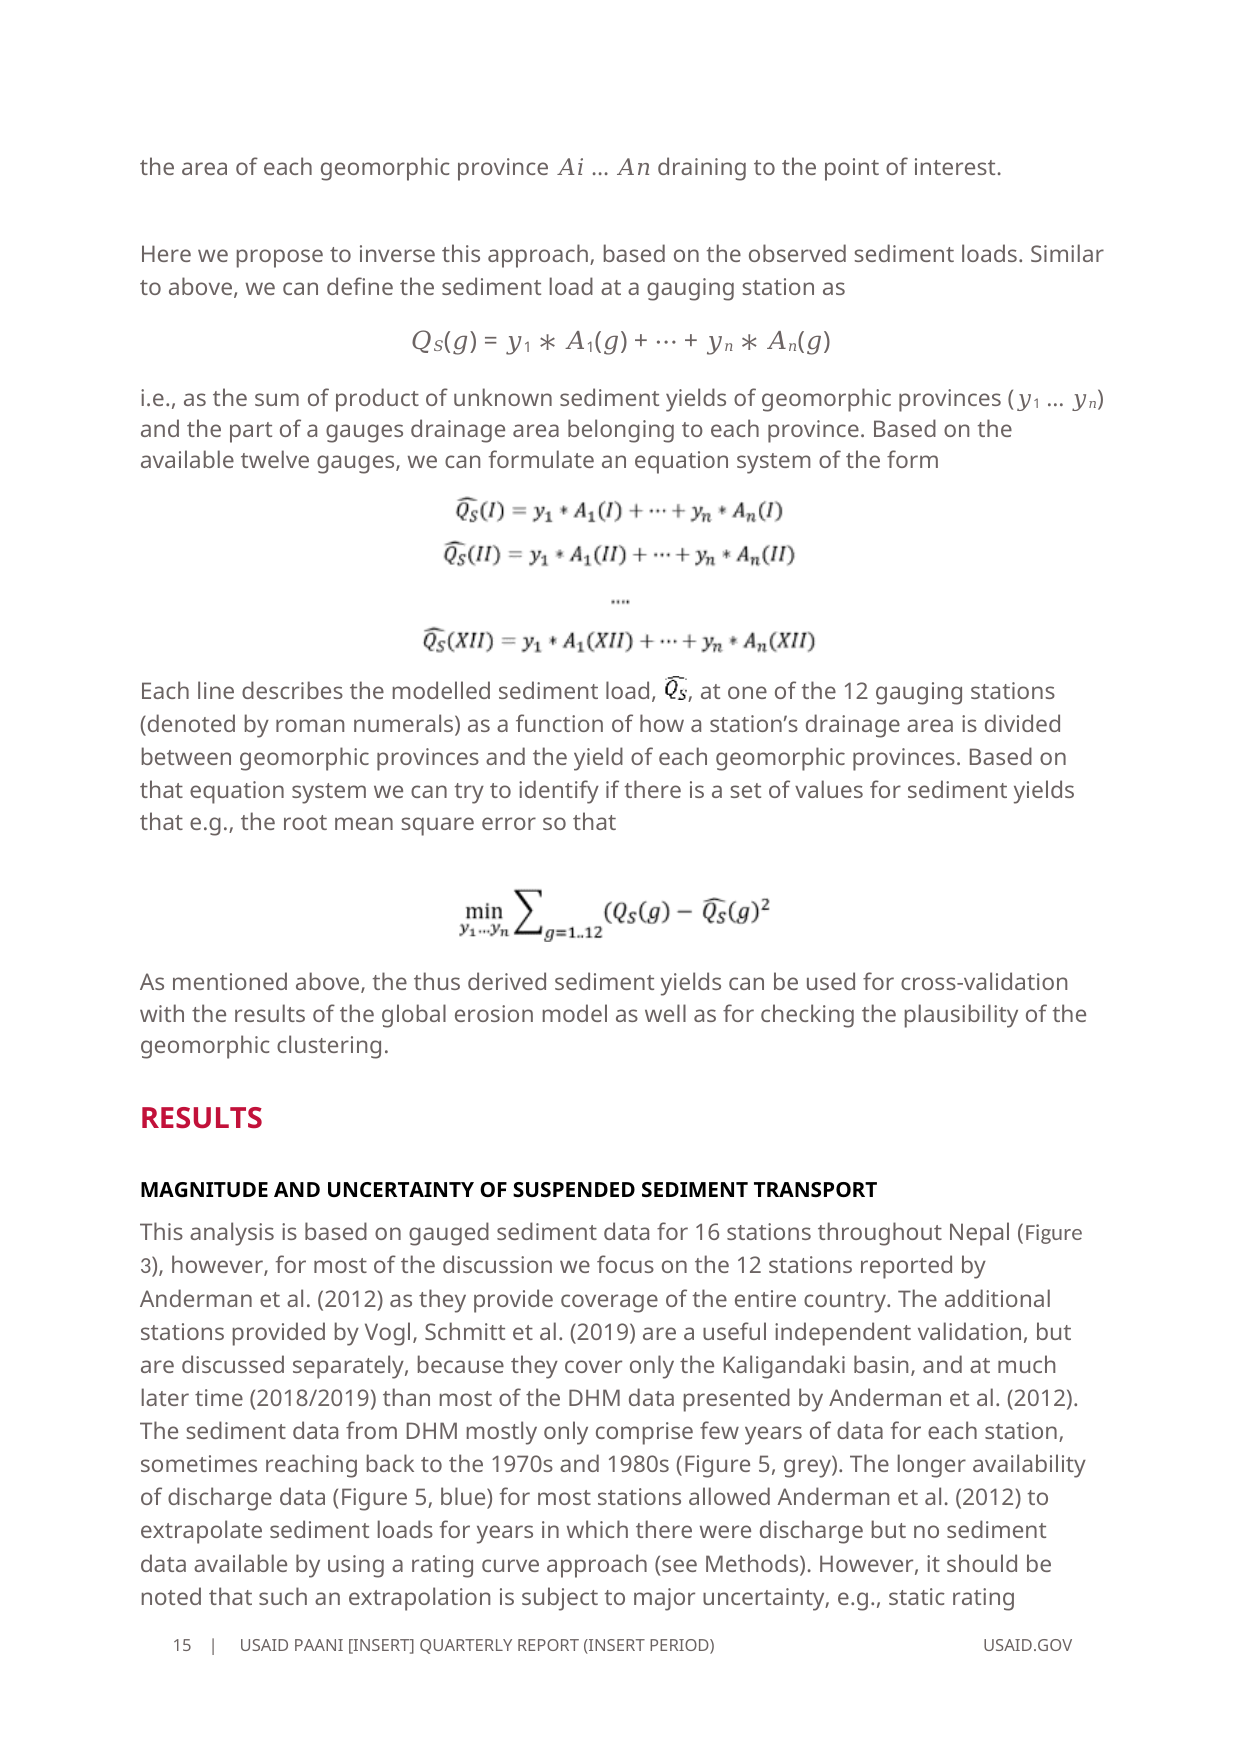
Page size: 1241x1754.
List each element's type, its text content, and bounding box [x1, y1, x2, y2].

picture [403, 489, 828, 662]
subtitle Magnitude and uncertainty of suspended sediment transport [139, 1175, 1105, 1204]
picture [459, 885, 786, 942]
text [139, 152, 1105, 182]
text As mentioned above, the thus derived sediment yields can be used for cross-validation with the results of the global erosion model as well as for checking the plausibility of the geomorphic clustering. [139, 966, 1105, 1060]
text Here we propose to inverse this approach, based on the observed sediment loads. Similar to above, we can define the sediment load at a gauging station as [139, 238, 1105, 302]
text Each line describes the modelled sediment load, , at one of the 12 gauging stations (denoted by roman numerals) as a function of how a station’s drainage area is divided between geomorphic provinces and the yield of each geomorphic provinces. Based on that equation system we can try to identify if there is a set of values for sediment yields that e.g., the root mean square error so that [139, 675, 1105, 838]
text 𝑄𝑆(𝑔) = 𝑦1 ∗ 𝐴1(𝑔) + ⋯ + 𝑦𝑛 ∗ 𝐴𝑛(𝑔) [404, 322, 836, 356]
subtitle Results [139, 1097, 1105, 1137]
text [139, 1216, 1091, 1612]
text i.e., as the sum of product of unknown sediment yields of geomorphic provinces (𝑦1 … 𝑦𝑛) and the part of a gauges drainage area belonging to each province. Based on the available twelve gauges, we can formulate an equation system of the form [139, 381, 1105, 475]
picture [663, 675, 688, 700]
